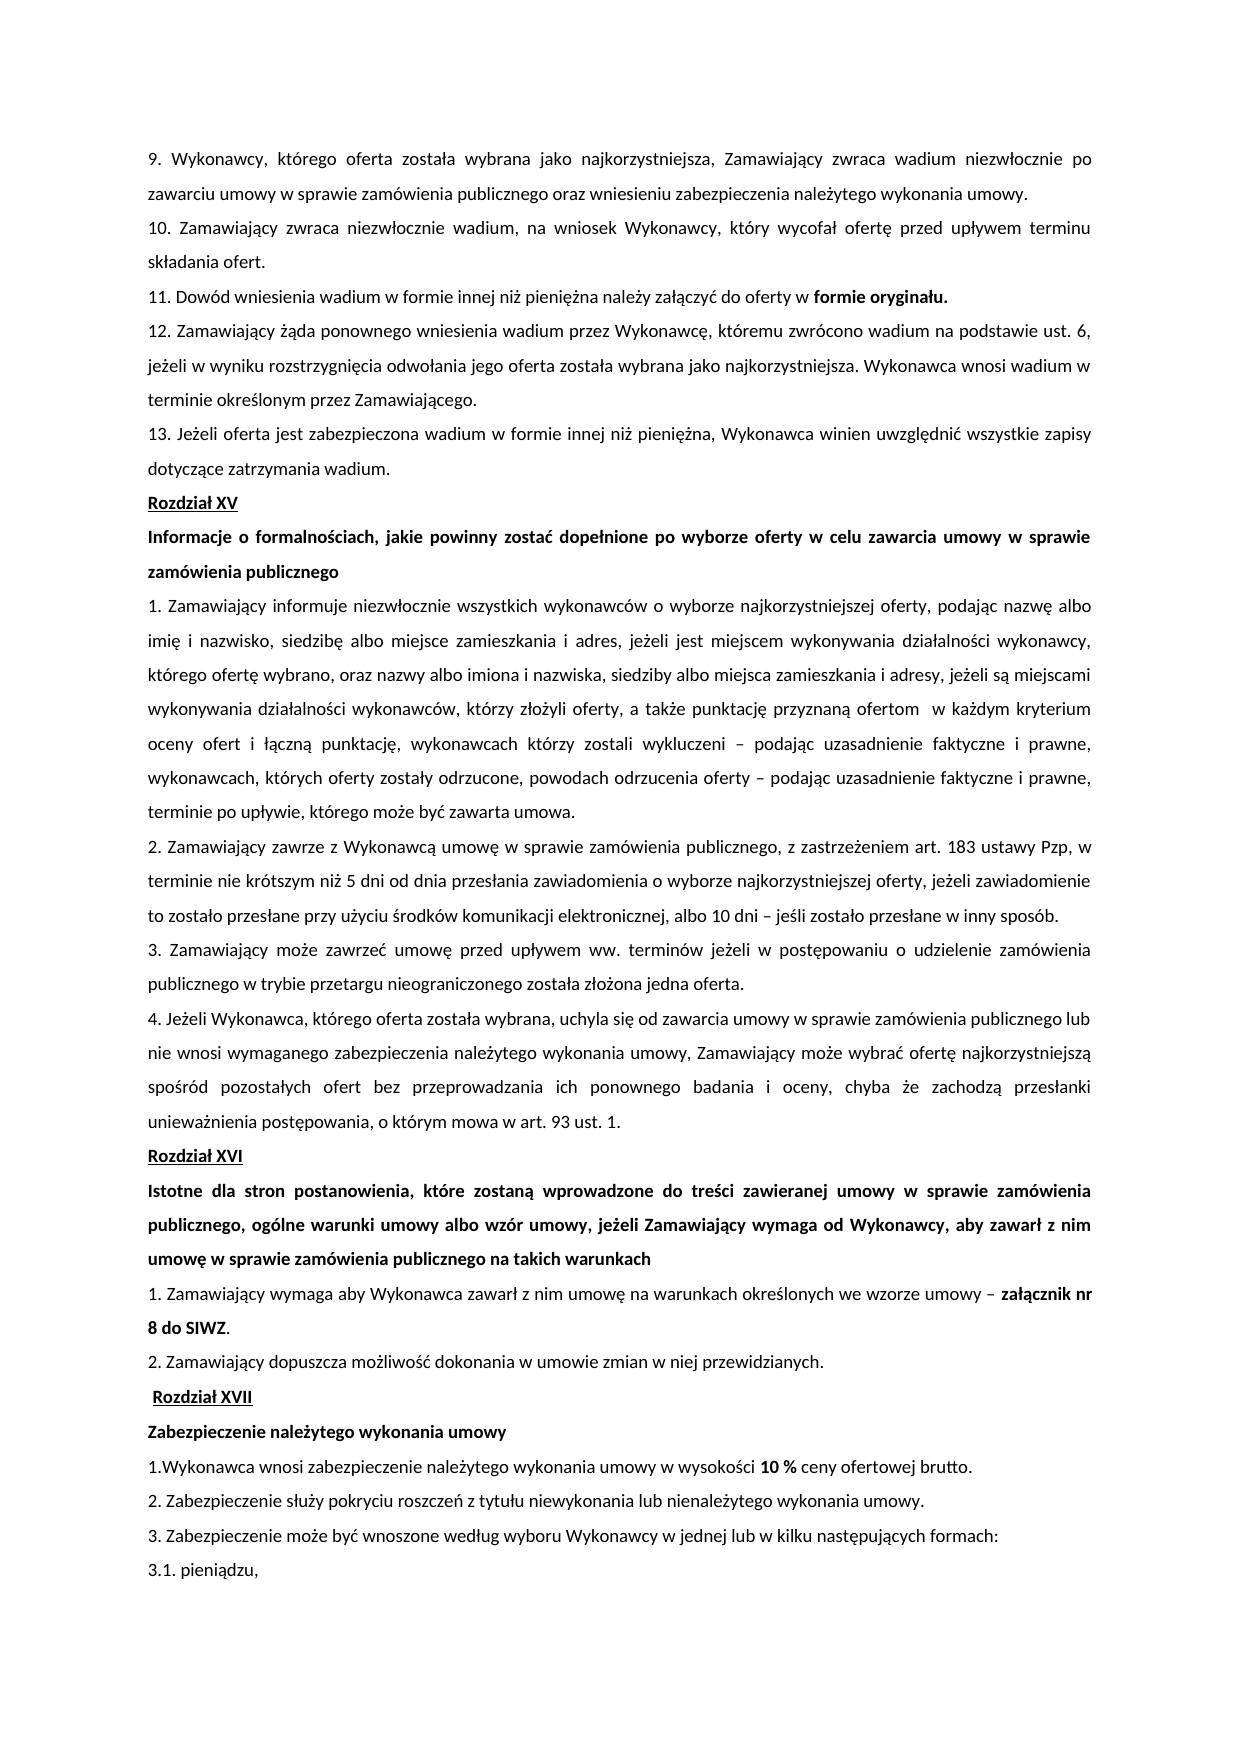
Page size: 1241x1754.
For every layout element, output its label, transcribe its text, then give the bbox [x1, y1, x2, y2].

text 4. Jeżeli Wykonawca, którego oferta została wybrana, uchyla się od zawarcia umowy w sprawie zamówienia publicznego lub nie wnosi wymaganego zabezpieczenia należytego wykonania umowy, Zamawiający może wybrać ofertę najkorzystniejszą spośród pozostałych ofert bez przeprowadzania ich ponownego badania i oceny, chyba że zachodzą przesłanki unieważnienia postępowania, o którym mowa w art. 93 ust. 1. [148, 1007, 1093, 1133]
text Rozdział XVI [148, 1144, 1093, 1167]
text 3. Zabezpieczenie może być wnoszone według wyboru Wykonawcy w jednej lub w kilku następujących formach: [148, 1524, 1093, 1547]
text Zabezpieczenie należytego wykonania umowy [148, 1421, 1093, 1444]
text Rozdział XVII [148, 1385, 1093, 1408]
text 11. Dowód wniesienia wadium w formie innej niż pieniężna należy załączyć do oferty w formie oryginału. [148, 285, 1093, 308]
text 3.1. pieniądzu, [148, 1558, 1093, 1581]
text 2. Zabezpieczenie służy pokryciu roszczeń z tytułu niewykonania lub nienależytego wykonania umowy. [148, 1489, 1093, 1512]
text 2. Zamawiający dopuszcza możliwość dokonania w umowie zmian w niej przewidzianych. [148, 1351, 1093, 1374]
text 3. Zamawiający może zawrzeć umowę przed upływem ww. terminów jeżeli w postępowaniu o udzielenie zamówienia publicznego w trybie przetargu nieograniczonego została złożona jedna oferta. [148, 938, 1093, 996]
text 1. Zamawiający informuje niezwłocznie wszystkich wykonawców o wyborze najkorzystniejszej oferty, podając nazwę albo imię i nazwisko, siedzibę albo miejsce zamieszkania i adres, jeżeli jest miejscem wykonywania działalności wykonawcy, którego ofertę wybrano, oraz nazwy albo imiona i nazwiska, siedziby albo miejsca zamieszkania i adresy, jeżeli są miejscami wykonywania działalności wykonawców, którzy złożyli oferty, a także punktację przyznaną ofertom w każdym kryterium oceny ofert i łączną punktację, wykonawcach którzy zostali wykluczeni – podając uzasadnienie faktyczne i prawne, wykonawcach, których oferty zostały odrzucone, powodach odrzucenia oferty – podając uzasadnienie faktyczne i prawne, terminie po upływie, którego może być zawarta umowa. [148, 594, 1093, 824]
text 9. Wykonawcy, którego oferta została wybrana jako najkorzystniejsza, Zamawiający zwraca wadium niezwłocznie po zawarciu umowy w sprawie zamówienia publicznego oraz wniesieniu zabezpieczenia należytego wykonania umowy. [148, 148, 1093, 205]
text Istotne dla stron postanowienia, które zostaną wprowadzone do treści zawieranej umowy w sprawie zamówienia publicznego, ogólne warunki umowy albo wzór umowy, jeżeli Zamawiający wymaga od Wykonawcy, aby zawarł z nim umowę w sprawie zamówienia publicznego na takich warunkach [148, 1179, 1093, 1271]
text 12. Zamawiający żąda ponownego wniesienia wadium przez Wykonawcę, któremu zwrócono wadium na podstawie ust. 6, jeżeli w wyniku rozstrzygnięcia odwołania jego oferta została wybrana jako najkorzystniejsza. Wykonawca wnosi wadium w terminie określonym przez Zamawiającego. [148, 319, 1093, 411]
text 1.Wykonawca wnosi zabezpieczenie należytego wykonania umowy w wysokości 10 % ceny ofertowej brutto. [148, 1455, 1093, 1478]
text Informacje o formalnościach, jakie powinny zostać dopełnione po wyborze oferty w celu zawarcia umowy w sprawie zamówienia publicznego [148, 526, 1093, 583]
text 13. Jeżeli oferta jest zabezpieczona wadium w formie innej niż pieniężna, Wykonawca winien uwzględnić wszystkie zapisy dotyczące zatrzymania wadium. [148, 423, 1093, 480]
text 2. Zamawiający zawrze z Wykonawcą umowę w sprawie zamówienia publicznego, z zastrzeżeniem art. 183 ustawy Pzp, w terminie nie krótszym niż 5 dni od dnia przesłania zawiadomienia o wyborze najkorzystniejszej oferty, jeżeli zawiadomienie to zostało przesłane przy użyciu środków komunikacji elektronicznej, albo 10 dni – jeśli zostało przesłane w inny sposób. [148, 835, 1093, 927]
text Rozdział XV [148, 491, 1093, 514]
text 10. Zamawiający zwraca niezwłocznie wadium, na wniosek Wykonawcy, który wycofał ofertę przed upływem terminu składania ofert. [148, 216, 1093, 274]
text 1. Zamawiający wymaga aby Wykonawca zawarł z nim umowę na warunkach określonych we wzorze umowy – załącznik nr 8 do SIWZ. [148, 1282, 1093, 1339]
